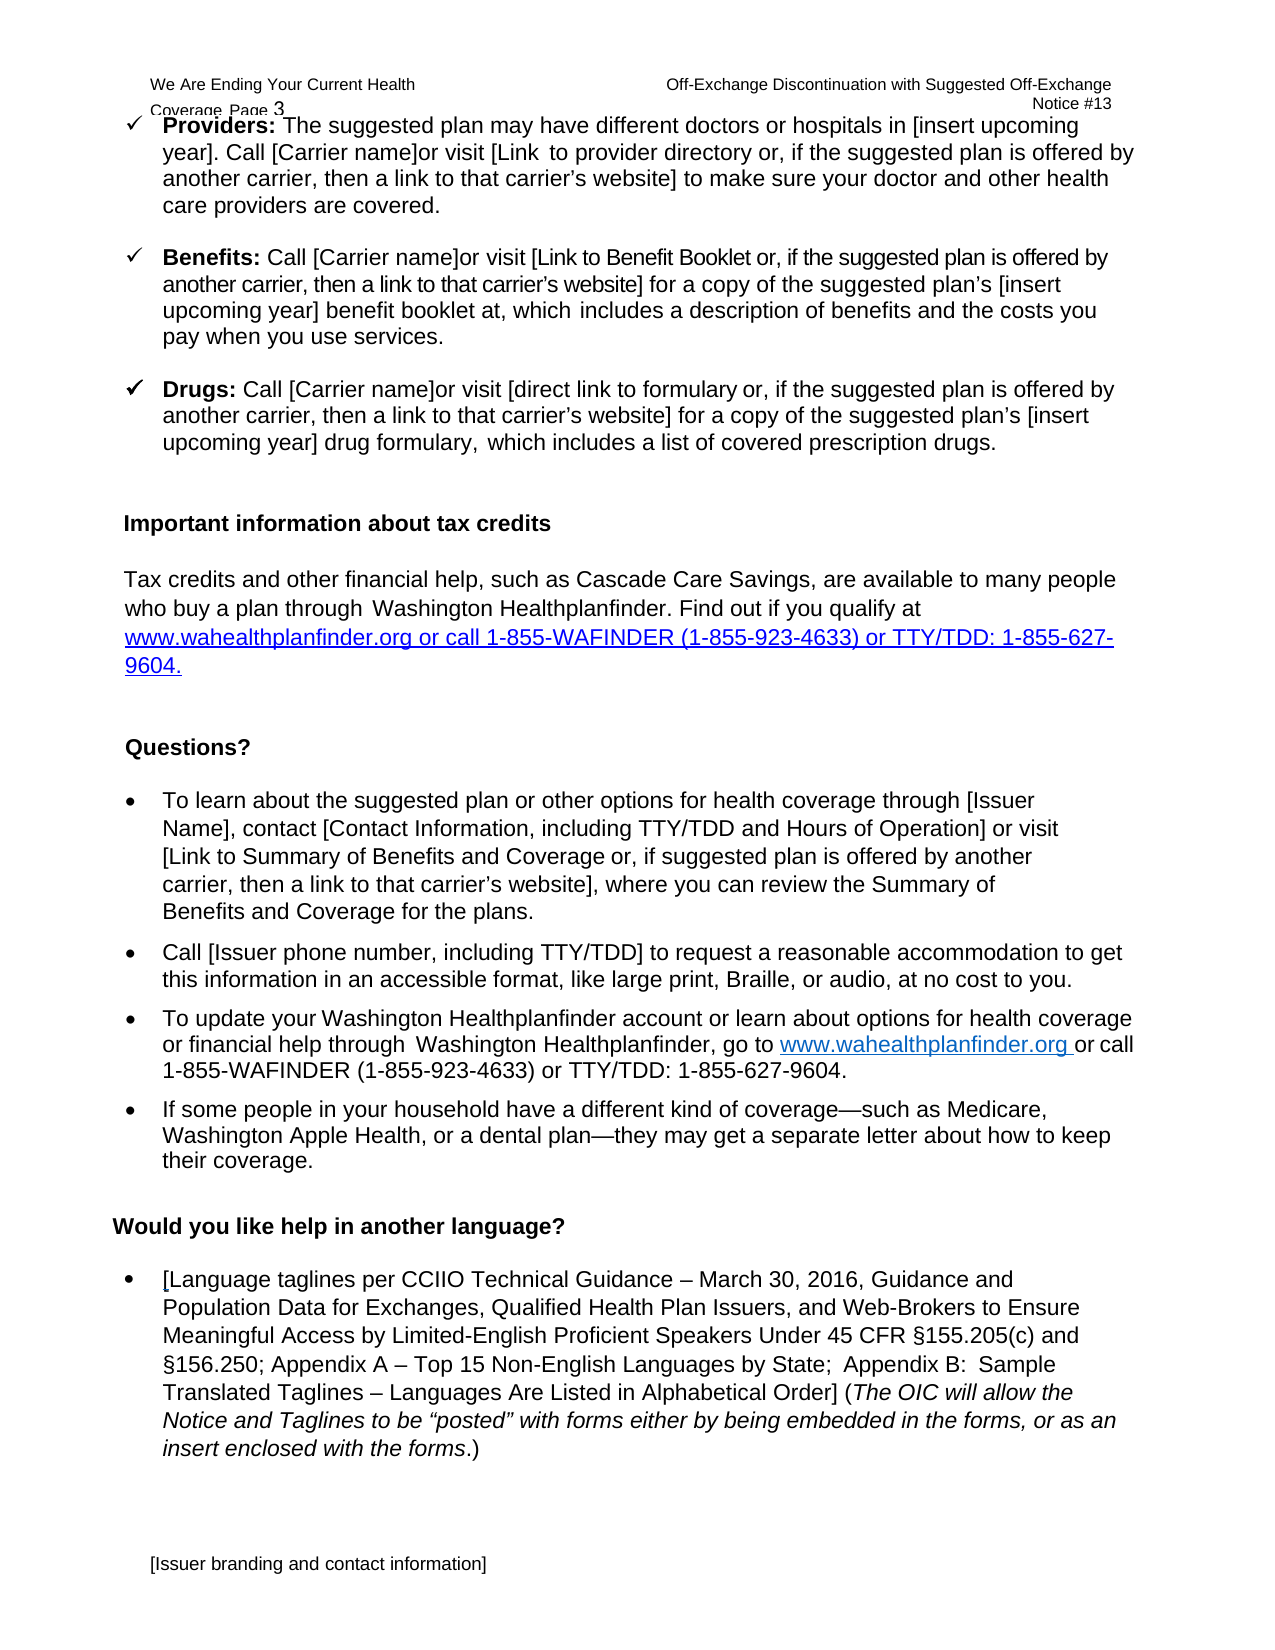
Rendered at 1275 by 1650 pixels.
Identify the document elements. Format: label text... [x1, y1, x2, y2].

text Tax credits and other financial help, such as Cascade Care Savings, are available to many people who buy a plan through Washington Healthplanfinder. Find out if you qualify at www.wahealthplanfinder.org or call 1-855-WAFINDER (1-855-923-4633) or TTY/TDD: 1-855-627-9604. [123, 566, 1129, 679]
list To update your Washington Healthplanfinder account or learn about options for health coverage or financial help through Washington Healthplanfinder, go to www.wahealthplanfinder.org or call 1-855-WAFINDER (1-855-923-4633) or TTY/TDD: 1-855-627-9604. [124, 1004, 1146, 1083]
text Would you like help in another language? [112, 1213, 1162, 1239]
list Providers: The suggested plan may have different doctors or hospitals in [insert upcoming year]. Call [Carrier name]or visit [Link to provider directory or, if the suggested plan is offered by another carrier, then a link to that carrier’s website] to make sure your doctor and other health care providers are covered. [125, 112, 1134, 218]
list Drugs: Call [Carrier name]or visit [direct link to formulary or, if the suggested plan is offered by another carrier, then a link to that carrier’s website] for a copy of the suggested plan’s [insert upcoming year] drug formulary, which includes a list of covered prescription drugs. [125, 376, 1138, 455]
list If some people in your household have a different kind of coverage—such as Medicare, Washington Apple Health, or a dental plan—they may get a separate letter about how to keep their coverage. [124, 1095, 1146, 1174]
text Important information about tax credits [123, 509, 1162, 536]
list Call [Issuer phone number, including TTY/TDD] to request a reasonable accommodation to get this information in an accessible format, like large print, Braille, or audio, at no cost to you. [124, 938, 1162, 992]
list To learn about the suggested plan or other options for health coverage through [Issuer Name], contact [Contact Information, including TTY/TDD and Hours of Operation] or visit [Link to Summary of Benefits and Coverage or, if suggested plan is offered by another carrier, then a link to that carrier’s website], where you can review the Summary of Benefits and Coverage for the plans. [124, 786, 1073, 924]
text §156.250; Appendix A – Top 15 Non-English Languages by State; Appendix B: Sample Translated Taglines – Languages Are Listed in Alphabetical Order] (The OIC will allow the Notice and Taglines to be “posted” with forms either by being embedded in the forms, or as an insert enclosed with the forms.) [162, 1351, 1127, 1461]
list [Language taglines per CCIIO Technical Guidance – March 30, 2016, Guidance and Population Data for Exchanges, Qualified Health Plan Issuers, and Web-Brokers to Ensure Meaningful Access by Limited-English Proficient Speakers Under 45 CFR §155.205(c) and [125, 1266, 1127, 1348]
text Questions? [125, 734, 1138, 760]
list Benefits: Call [Carrier name]or visit [Link to Benefit Booklet or, if the suggested plan is offered by another carrier, then a link to that carrier’s website] for a copy of the suggested plan’s [insert upcoming year] benefit booklet at, which includes a description of benefits and the costs you pay when you use services. [125, 244, 1109, 350]
